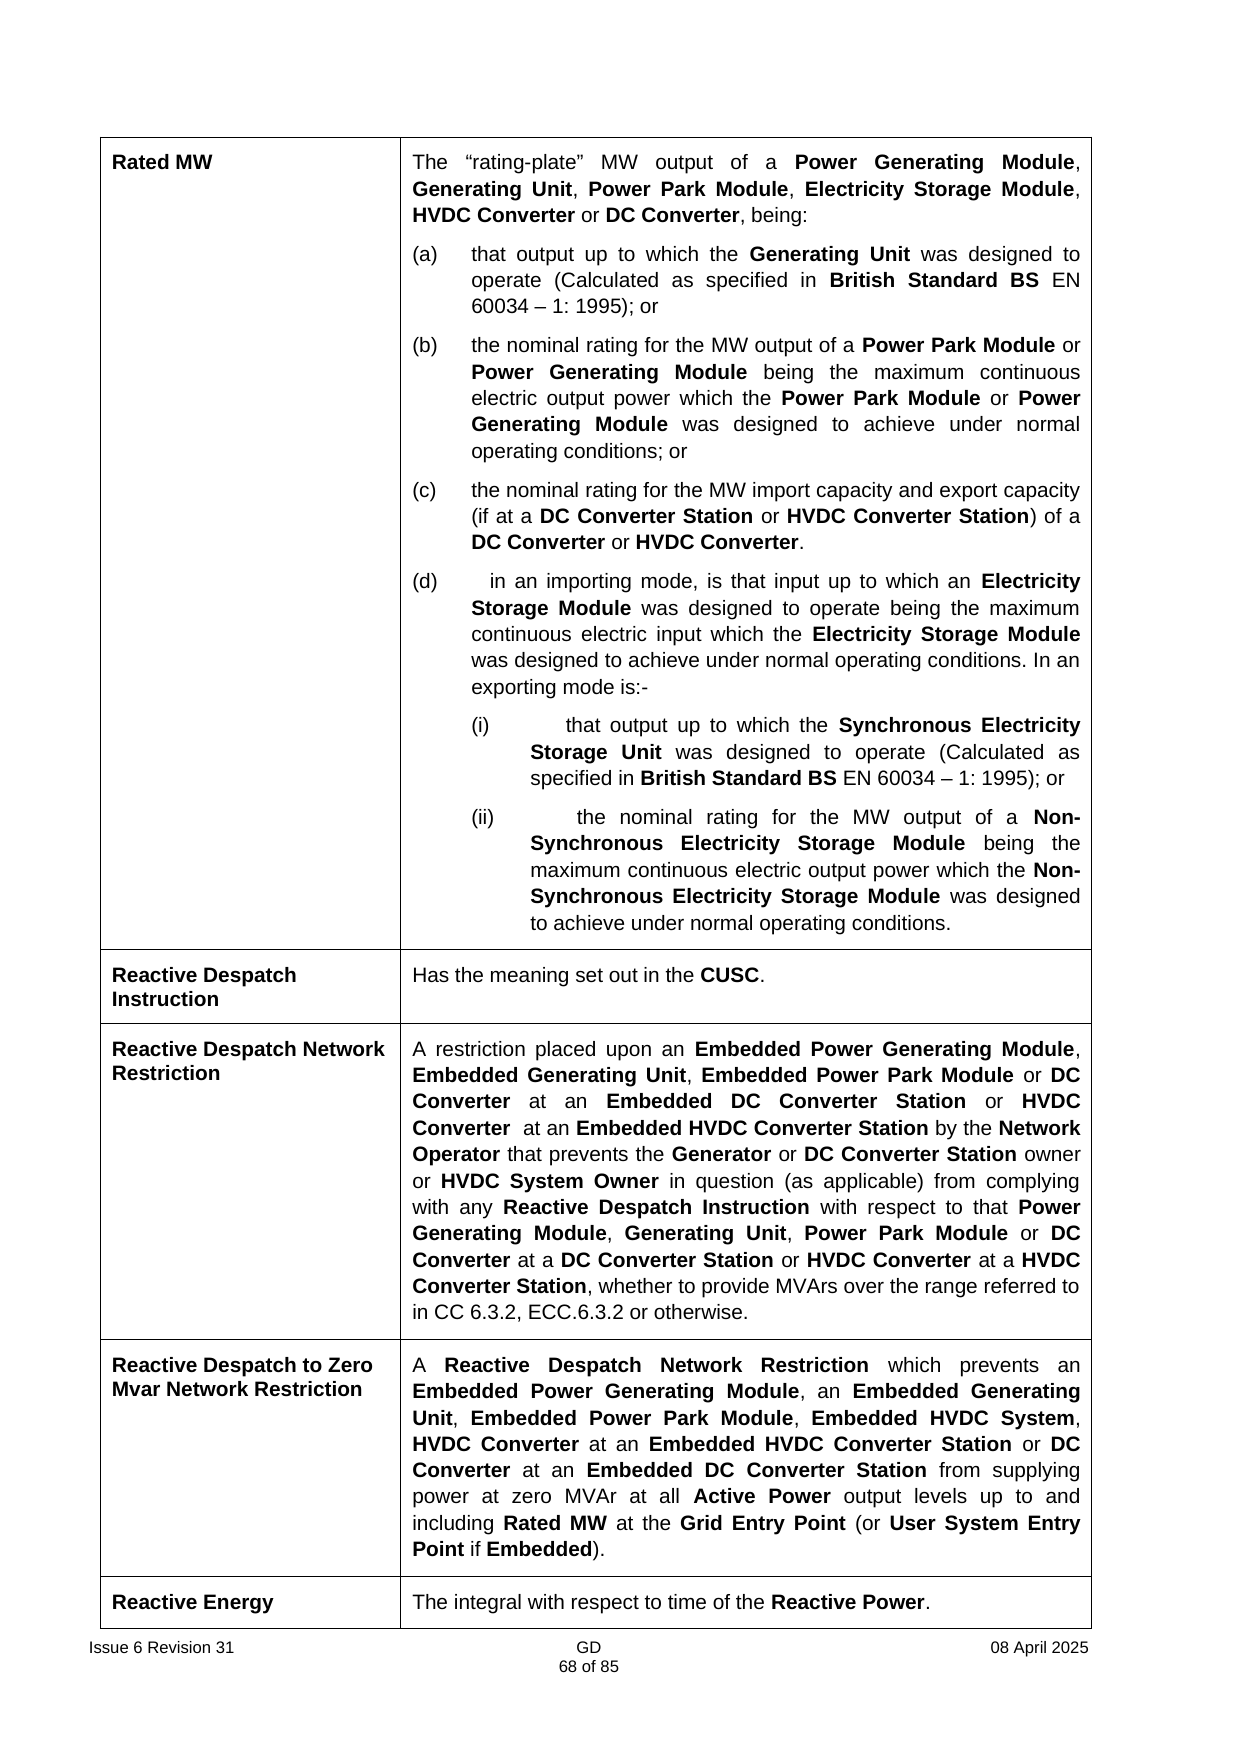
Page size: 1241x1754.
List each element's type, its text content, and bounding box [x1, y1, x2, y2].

table_cell Rated MW [101, 138, 400, 949]
table_cell The “rating-plate” MW output of a Power Generating Module, Generating Unit, Power Park Module, Electricity Storage Module, HVDC Converter or DC Converter, being: (a) that output up to which the Generating Unit was designed to operate (Calculated as specified in British Standard BS EN 60034 – 1: 1995); or (b) the nominal rating for the MW output of a Power Park Module or Power Generating Module being the maximum continuous electric output power which the Power Park Module or Power Generating Module was designed to achieve under normal operating conditions; or (c) the nominal rating for the MW import capacity and export capacity (if at a DC Converter Station or HVDC Converter Station) of a DC Converter or HVDC Converter. (d) in an importing mode, is that input up to which an Electricity Storage Module was designed to operate being the maximum continuous electric input which the Electricity Storage Module was designed to achieve under normal operating conditions. In an exporting mode is:- (i) that output up to which the Synchronous Electricity Storage Unit was designed to operate (Calculated as specified in British Standard BS EN 60034 – 1: 1995); or (ii) the nominal rating for the MW output of a Non-Synchronous Electricity Storage Module being the maximum continuous electric output power which the Non-Synchronous Electricity Storage Module was designed to achieve under normal operating conditions. [401, 138, 1091, 949]
table_cell A restriction placed upon an Embedded Power Generating Module, Embedded Generating Unit, Embedded Power Park Module or DC Converter at an Embedded DC Converter Station or HVDC Converter at an Embedded HVDC Converter Station by the Network Operator that prevents the Generator or DC Converter Station owner or HVDC System Owner in question (as applicable) from complying with any Reactive Despatch Instruction with respect to that Power Generating Module, Generating Unit, Power Park Module or DC Converter at a DC Converter Station or HVDC Converter at a HVDC Converter Station, whether to provide MVArs over the range referred to in CC 6.3.2, ECC.6.3.2 or otherwise. [401, 1024, 1091, 1339]
table_cell Reactive Despatch Network Restriction [101, 1024, 400, 1339]
table_cell The integral with respect to time of the Reactive Power. [401, 1577, 1091, 1628]
table_cell A Reactive Despatch Network Restriction which prevents an Embedded Power Generating Module, an Embedded Generating Unit, Embedded Power Park Module, Embedded HVDC System, HVDC Converter at an Embedded HVDC Converter Station or DC Converter at an Embedded DC Converter Station from supplying power at zero MVAr at all Active Power output levels up to and including Rated MW at the Grid Entry Point (or User System Entry Point if Embedded). [401, 1340, 1091, 1576]
table_cell Reactive Energy [101, 1577, 400, 1628]
table_cell Reactive Despatch to Zero Mvar Network Restriction [101, 1340, 400, 1576]
table_cell Reactive Despatch Instruction [101, 950, 400, 1023]
table_cell Has the meaning set out in the CUSC. [401, 950, 1091, 1023]
